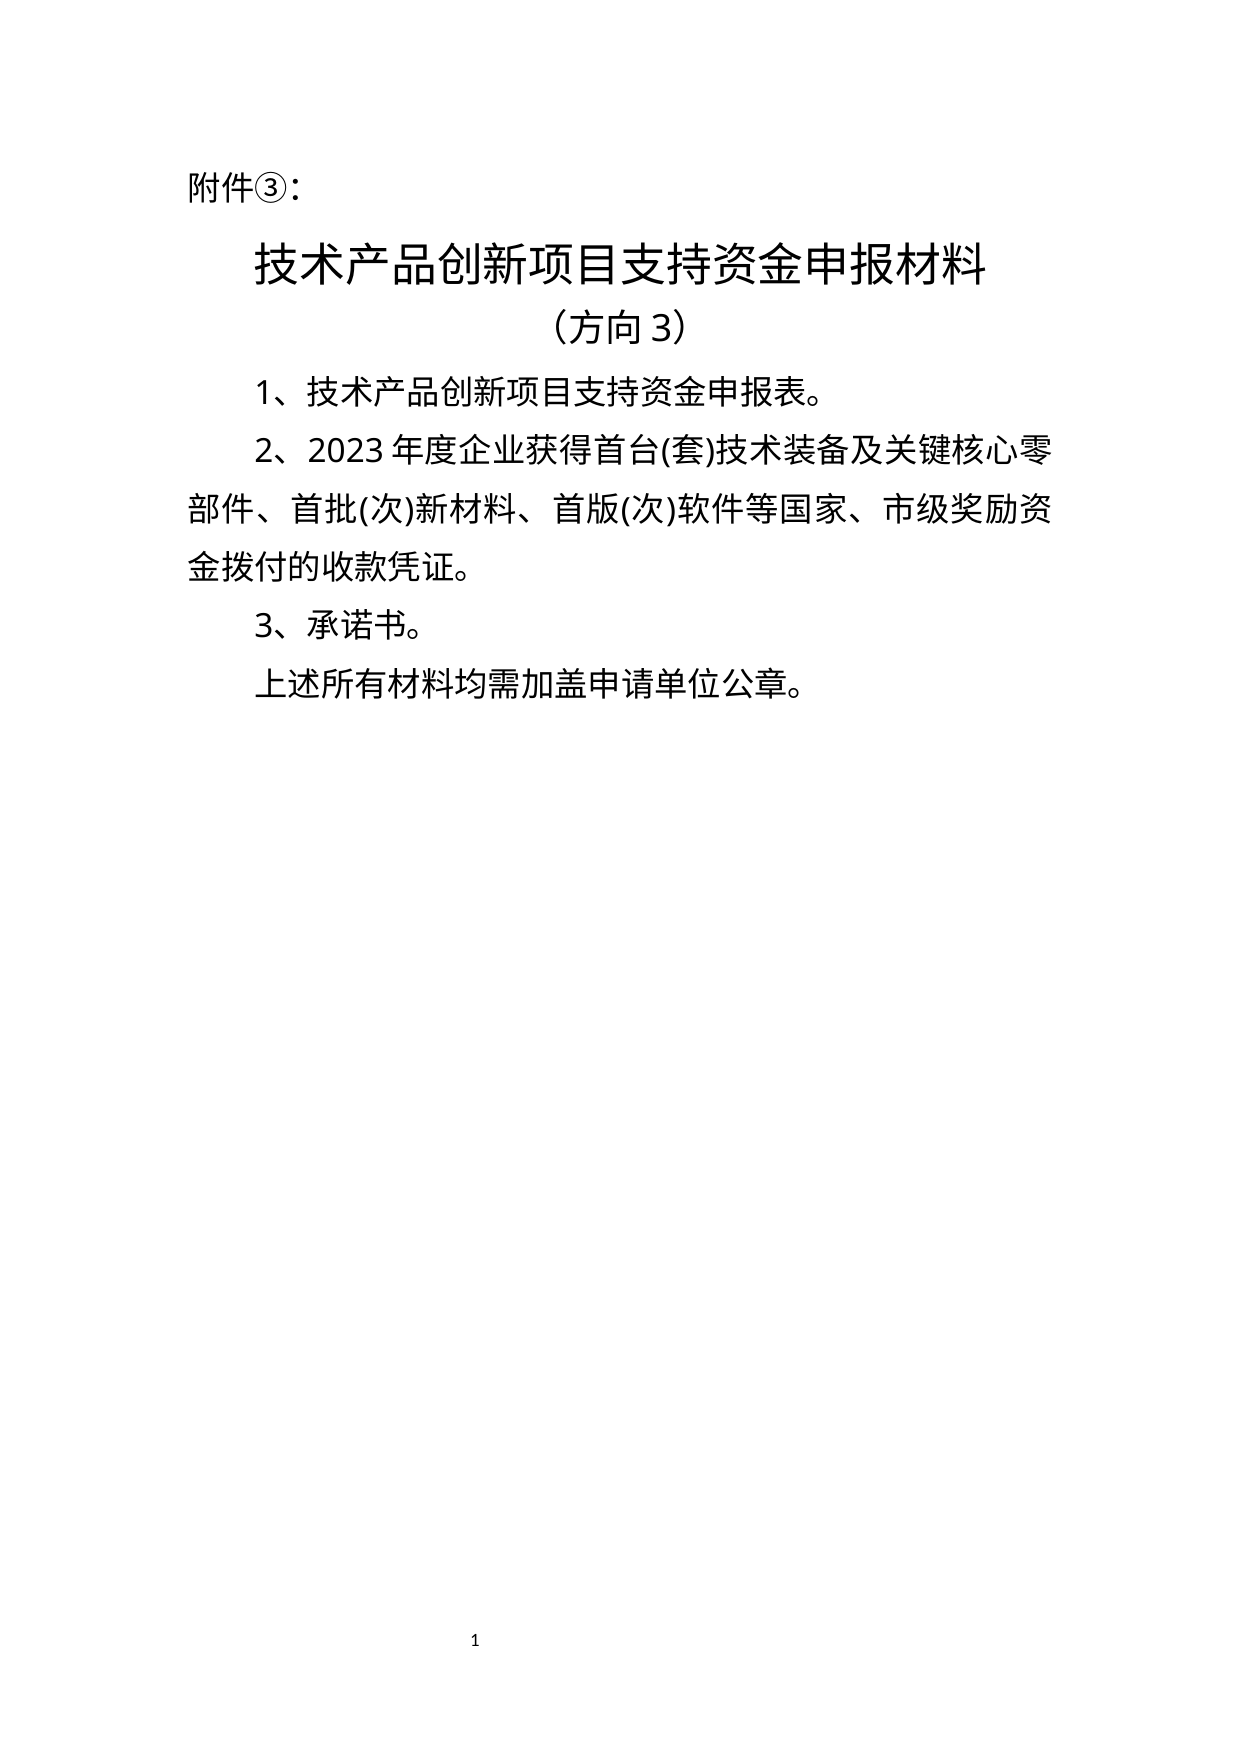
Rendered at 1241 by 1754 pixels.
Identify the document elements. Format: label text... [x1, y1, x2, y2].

text 技术产品创新项目支持资金申报材料 [187, 234, 1053, 293]
text （方向3） [187, 293, 1053, 358]
text 2、2023年度企业获得首台(套)技术装备及关键核心零部件、首批(次)新材料、首版(次)软件等国家、市级奖励资金拨付的收款凭证。 [187, 416, 1053, 591]
text 上述所有材料均需加盖申请单位公章。 [187, 649, 1053, 708]
text 附件③： [187, 162, 1053, 210]
text 3、承诺书。 [187, 591, 1053, 649]
text 1、技术产品创新项目支持资金申报表。 [187, 358, 1053, 416]
